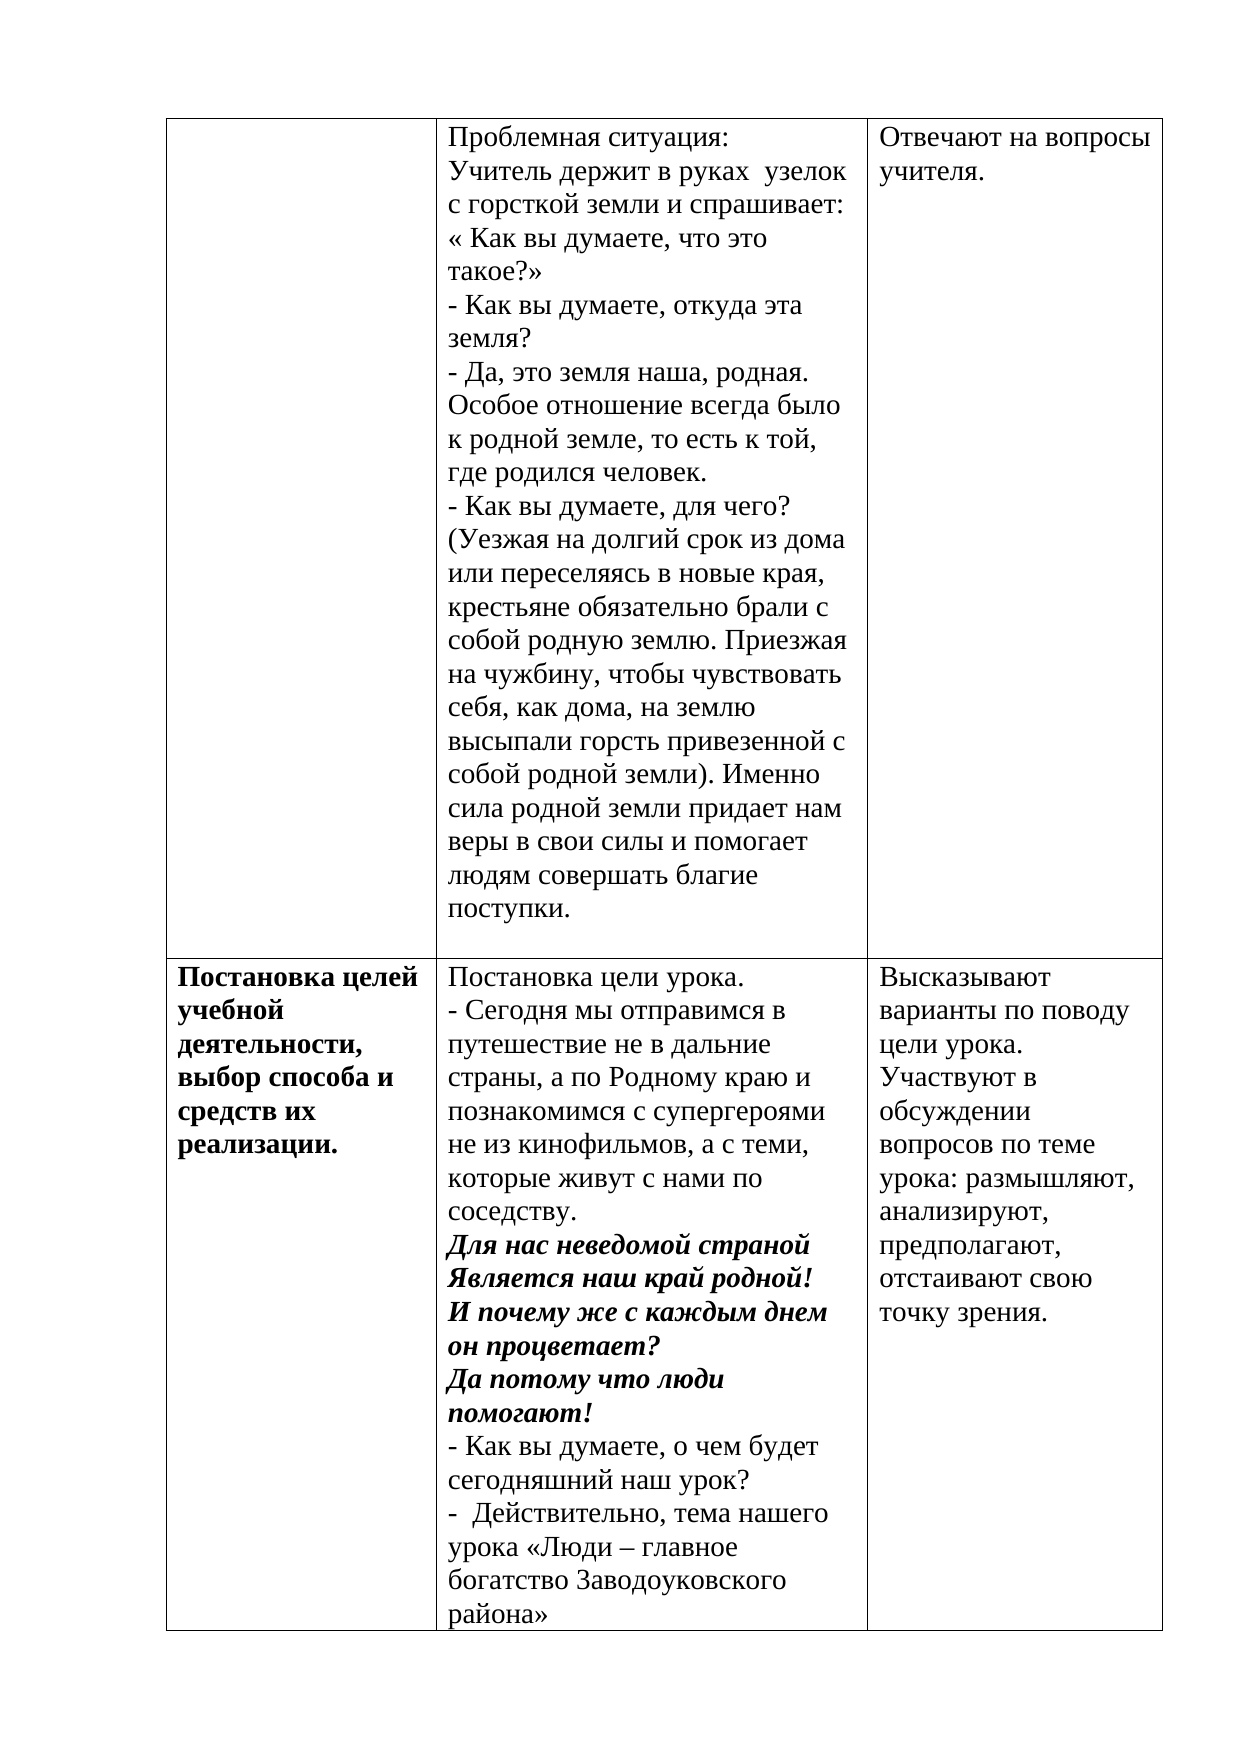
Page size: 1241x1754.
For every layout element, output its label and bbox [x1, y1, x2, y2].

table_cell [868, 959, 1162, 1629]
table_cell [167, 959, 436, 1629]
table_cell [868, 119, 1162, 958]
table_cell [437, 119, 867, 958]
table_cell [167, 119, 436, 958]
table_cell [437, 959, 867, 1629]
